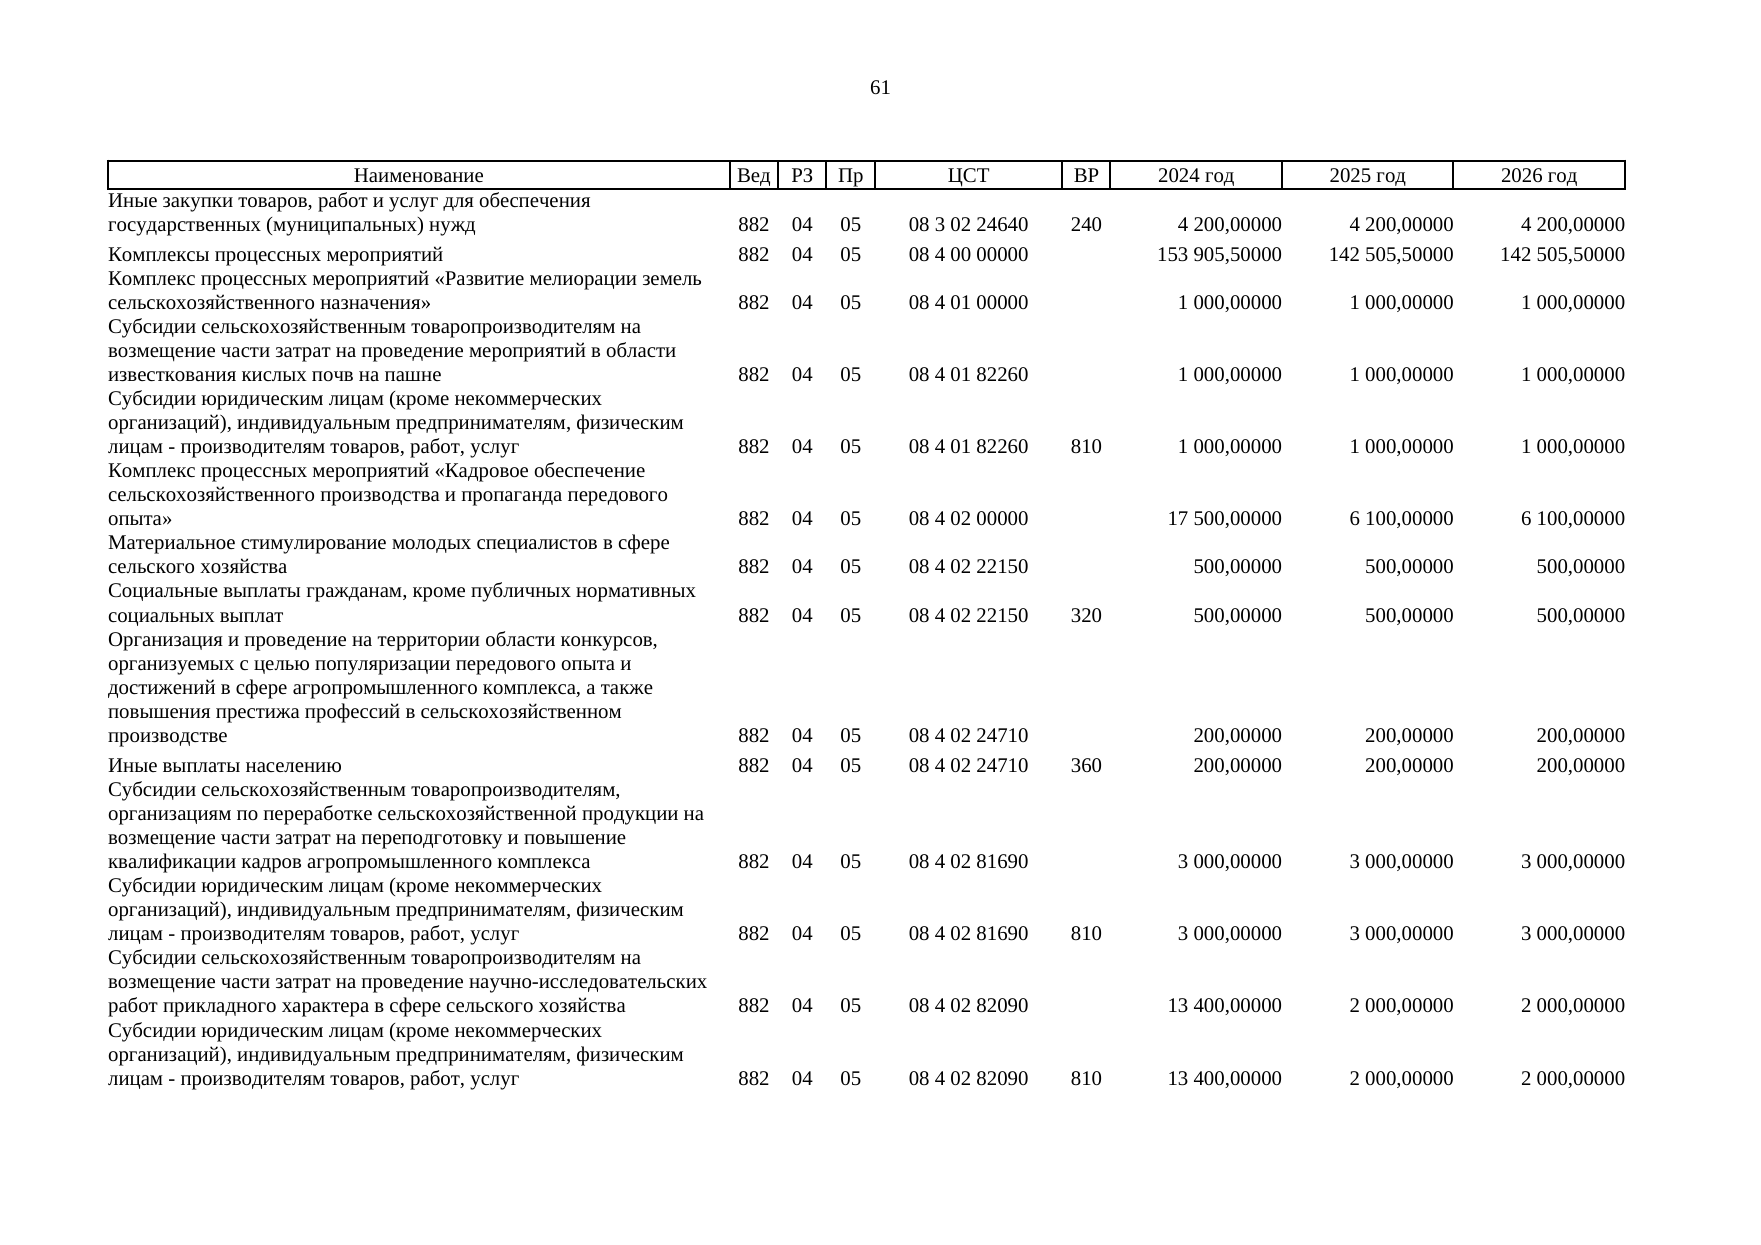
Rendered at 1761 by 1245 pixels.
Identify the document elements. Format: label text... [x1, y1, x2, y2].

table_header ВР [1063, 162, 1109, 187]
table_header Наименование [109, 162, 729, 187]
table_header 2025 год [1283, 162, 1452, 187]
table_header ЦСТ [876, 162, 1061, 187]
table_header РЗ [779, 162, 825, 187]
table_header Вед [731, 162, 777, 187]
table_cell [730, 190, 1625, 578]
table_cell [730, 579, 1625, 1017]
table_header Пр [827, 162, 874, 187]
table_header 2026 год [1454, 162, 1624, 187]
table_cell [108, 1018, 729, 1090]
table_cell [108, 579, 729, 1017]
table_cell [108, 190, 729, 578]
table_header 2024 год [1111, 162, 1281, 187]
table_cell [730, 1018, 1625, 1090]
